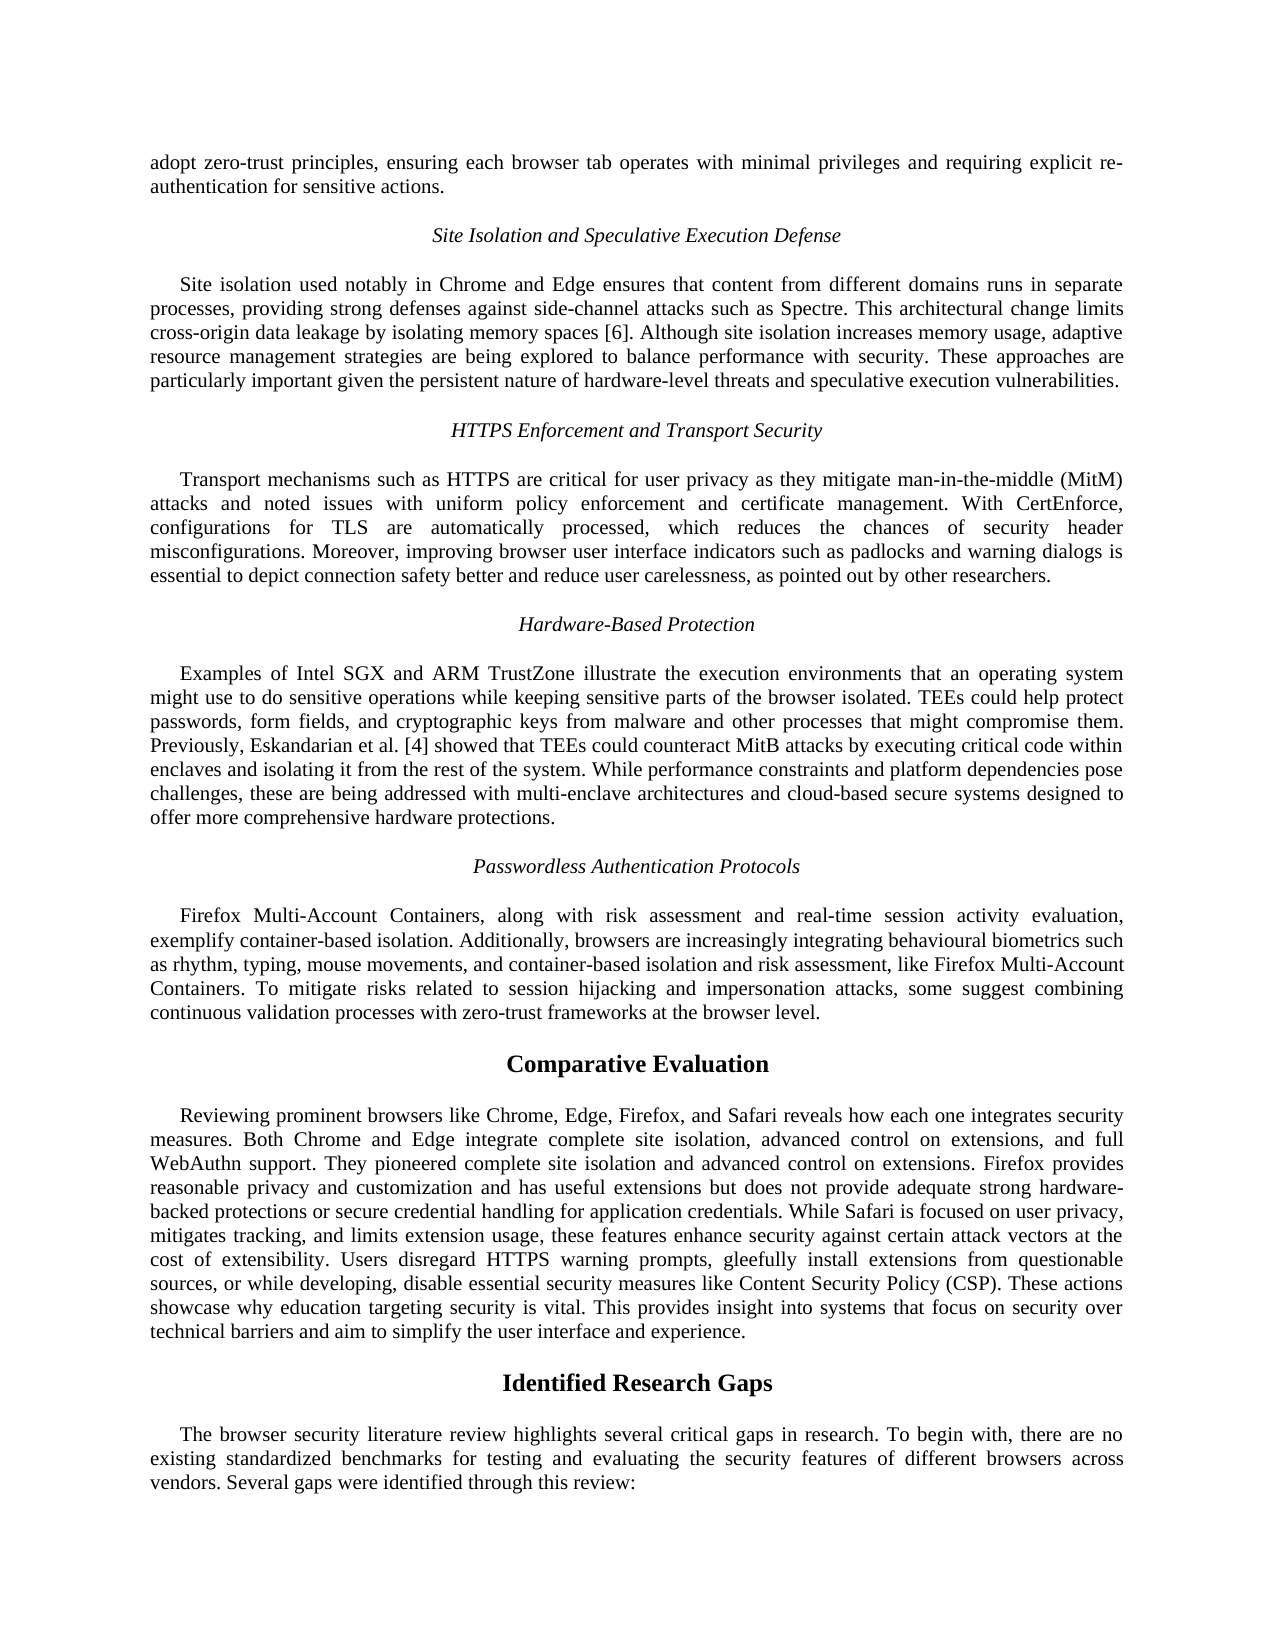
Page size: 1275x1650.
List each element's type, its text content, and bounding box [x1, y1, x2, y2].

text Transport mechanisms such as HTTPS are critical for user privacy as they mitigate man-in-the-middle (MitM) attacks and noted issues with uniform policy enforcement and certificate management. With CertEnforce, configurations for TLS are automatically processed, which reduces the chances of security header misconfigurations. Moreover, improving browser user interface indicators such as padlocks and warning dialogs is essential to depict connection safety better and reduce user carelessness, as pointed out by other researchers. [150, 467, 1125, 587]
text Site isolation used notably in Chrome and Edge ensures that content from different domains runs in separate processes, providing strong defenses against side-channel attacks such as Spectre. This architectural change limits cross-origin data leakage by isolating memory spaces [6]. Although site isolation increases memory usage, adaptive resource management strategies are being explored to balance performance with security. These approaches are particularly important given the persistent nature of hardware-level threats and speculative execution vulnerabilities. [150, 272, 1125, 392]
text Examples of Intel SGX and ARM TrustZone illustrate the execution environments that an operating system might use to do sensitive operations while keeping sensitive parts of the browser isolated. TEEs could help protect passwords, form fields, and cryptographic keys from malware and other processes that might compromise them. Previously, Eskandarian et al. [4] showed that TEEs could counteract MitB attacks by executing critical code within enclaves and isolating it from the rest of the system. While performance constraints and platform dependencies pose challenges, these are being addressed with multi-enclave architectures and cloud-based secure systems designed to offer more comprehensive hardware protections. [150, 661, 1125, 829]
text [150, 150, 1125, 198]
text Reviewing prominent browsers like Chrome, Edge, Firefox, and Safari reveals how each one integrates security measures. Both Chrome and Edge integrate complete site isolation, advanced control on extensions, and full WebAuthn support. They pioneered complete site isolation and advanced control on extensions. Firefox provides reasonable privacy and customization and has useful extensions but does not provide adequate strong hardware-backed protections or secure credential handling for application credentials. While Safari is focused on user privacy, mitigates tracking, and limits extension usage, these features enhance security against certain attack vectors at the cost of extensibility. Users disregard HTTPS warning prompts, gleefully install extensions from questionable sources, or while developing, disable essential security measures like Content Security Policy (CSP). These actions showcase why education targeting security is vital. This provides insight into systems that focus on security over technical barriers and aim to simplify the user interface and experience. [150, 1102, 1125, 1343]
subtitle Identified Research Gaps [150, 1368, 1125, 1397]
subtitle Site Isolation and Speculative Execution Defense [150, 223, 1125, 247]
text Firefox Multi-Account Containers, along with risk assessment and real-time session activity evaluation, exemplify container-based isolation. Additionally, browsers are increasingly integrating behavioural biometrics such as rhythm, typing, mouse movements, and container-based isolation and risk assessment, like Firefox Multi-Account Containers. To mitigate risks related to session hijacking and impersonation attacks, some suggest combining continuous validation processes with zero-trust frameworks at the browser level. [150, 903, 1125, 1024]
text The browser security literature review highlights several critical gaps in research. To begin with, there are no existing standardized benchmarks for testing and evaluating the security features of different browsers across vendors. Several gaps were identified through this review: [150, 1422, 1125, 1494]
subtitle Hardware-Based Protection [150, 612, 1125, 636]
subtitle HTTPS Enforcement and Transport Security [150, 417, 1125, 442]
subtitle Comparative Evaluation [150, 1049, 1125, 1077]
subtitle Passwordless Authentication Protocols [150, 854, 1125, 878]
